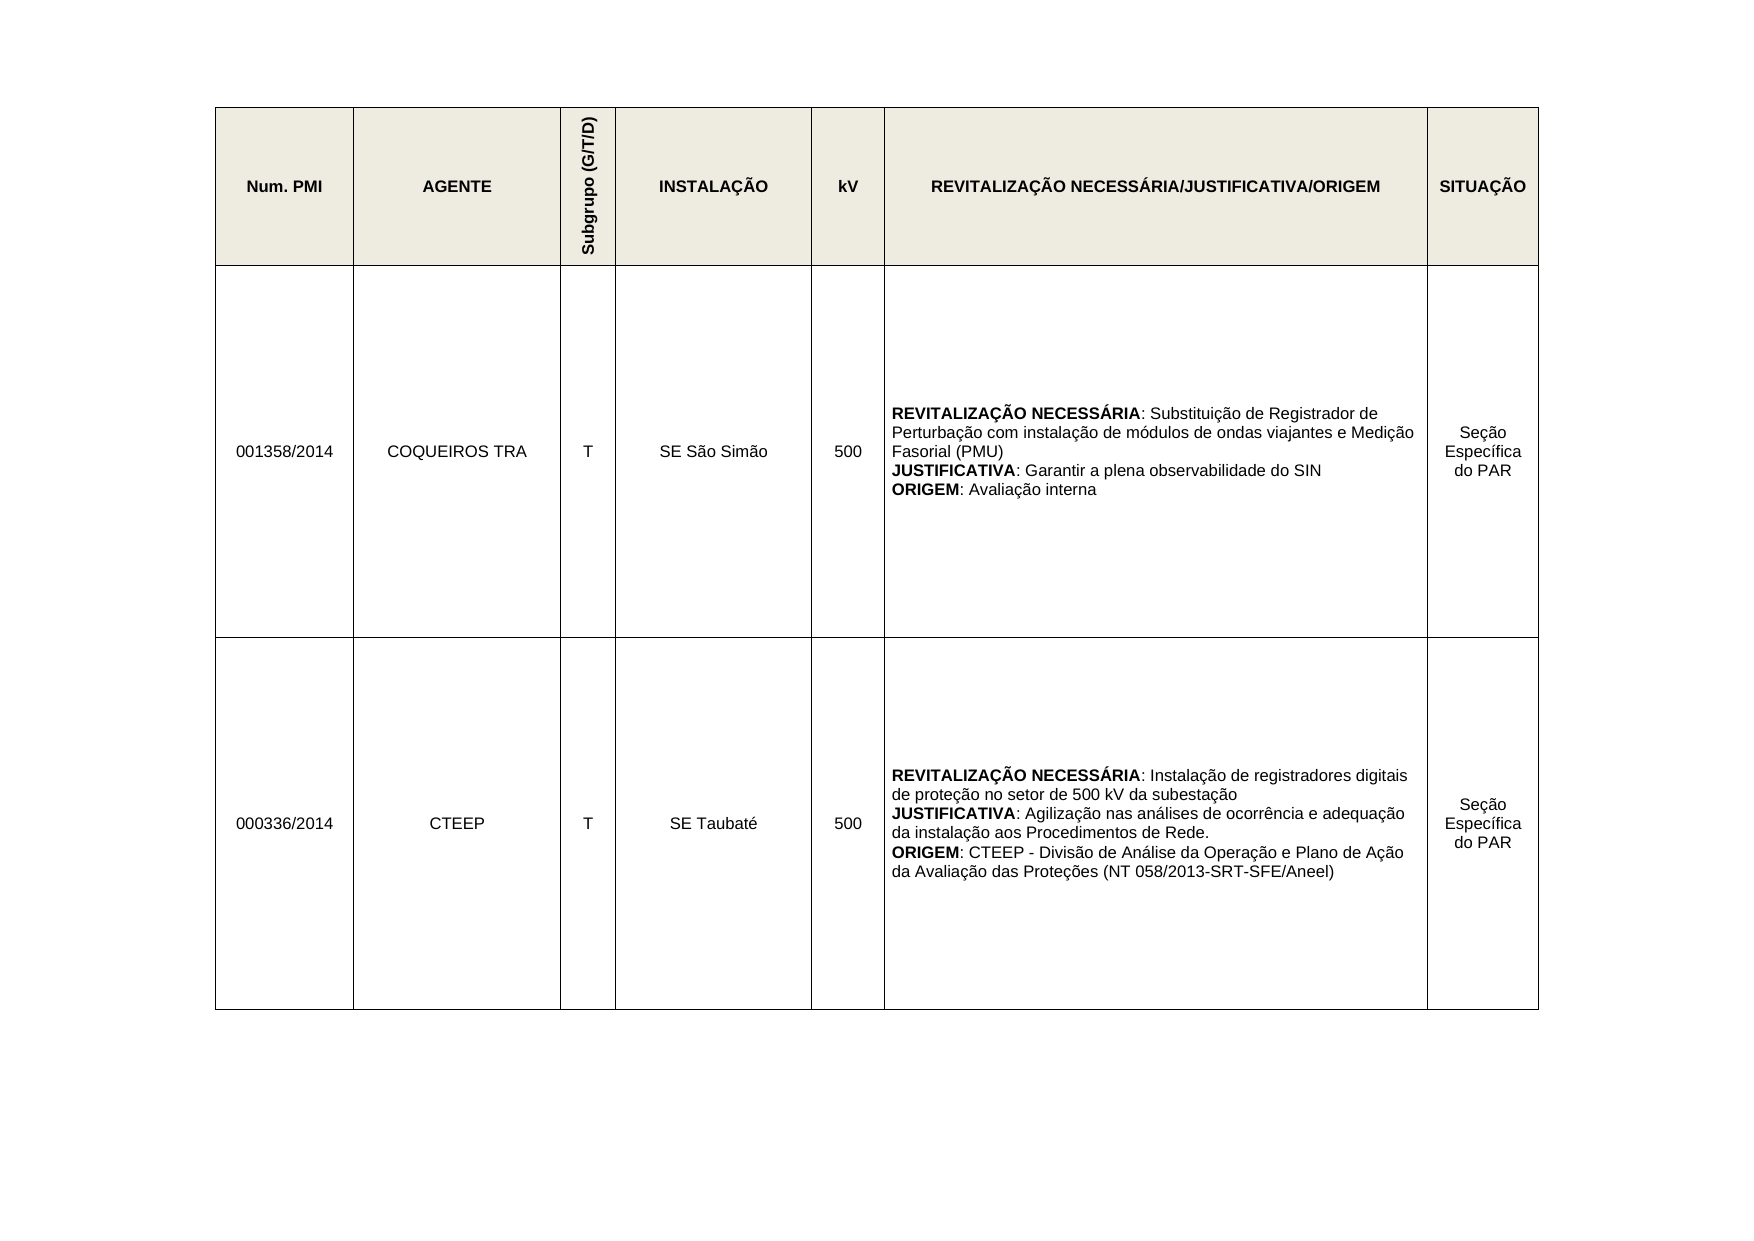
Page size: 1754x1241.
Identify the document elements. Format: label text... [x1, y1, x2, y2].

table_cell SE São Simão [616, 266, 811, 637]
table_cell SE Taubaté [616, 638, 811, 1009]
table_header AGENTE [354, 108, 560, 265]
table_cell CTEEP [354, 638, 560, 1009]
table_header REVITALIZAÇÃO NECESSÁRIA/JUSTIFICATIVA/ORIGEM [885, 108, 1427, 265]
table_cell Seção Específica do PAR [1428, 638, 1538, 1009]
table_header Subgrupo (G/T/D) [561, 108, 615, 265]
table_cell 500 [812, 266, 884, 637]
table_cell REVITALIZAÇÃO NECESSÁRIA: Instalação de registradores digitais de proteção no setor de 500 kV da subestação JUSTIFICATIVA: Agilização nas análises de ocorrência e adequação da instalação aos Procedimentos de Rede. ORIGEM: CTEEP - Divisão de Análise da Operação e Plano de Ação da Avaliação das Proteções (NT 058/2013-SRT-SFE/Aneel) [885, 638, 1427, 1009]
table_cell 500 [812, 638, 884, 1009]
table_cell COQUEIROS TRA [354, 266, 560, 637]
table_cell Seção Específica do PAR [1428, 266, 1538, 637]
table_header INSTALAÇÃO [616, 108, 811, 265]
table_cell T [561, 266, 615, 637]
table_cell T [561, 638, 615, 1009]
table_cell 001358/2014 [216, 266, 353, 637]
table_header Num. PMI [216, 108, 353, 265]
table_header kV [812, 108, 884, 265]
table_header SITUAÇÃO [1428, 108, 1538, 265]
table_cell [885, 266, 1427, 637]
table_cell 000336/2014 [216, 638, 353, 1009]
